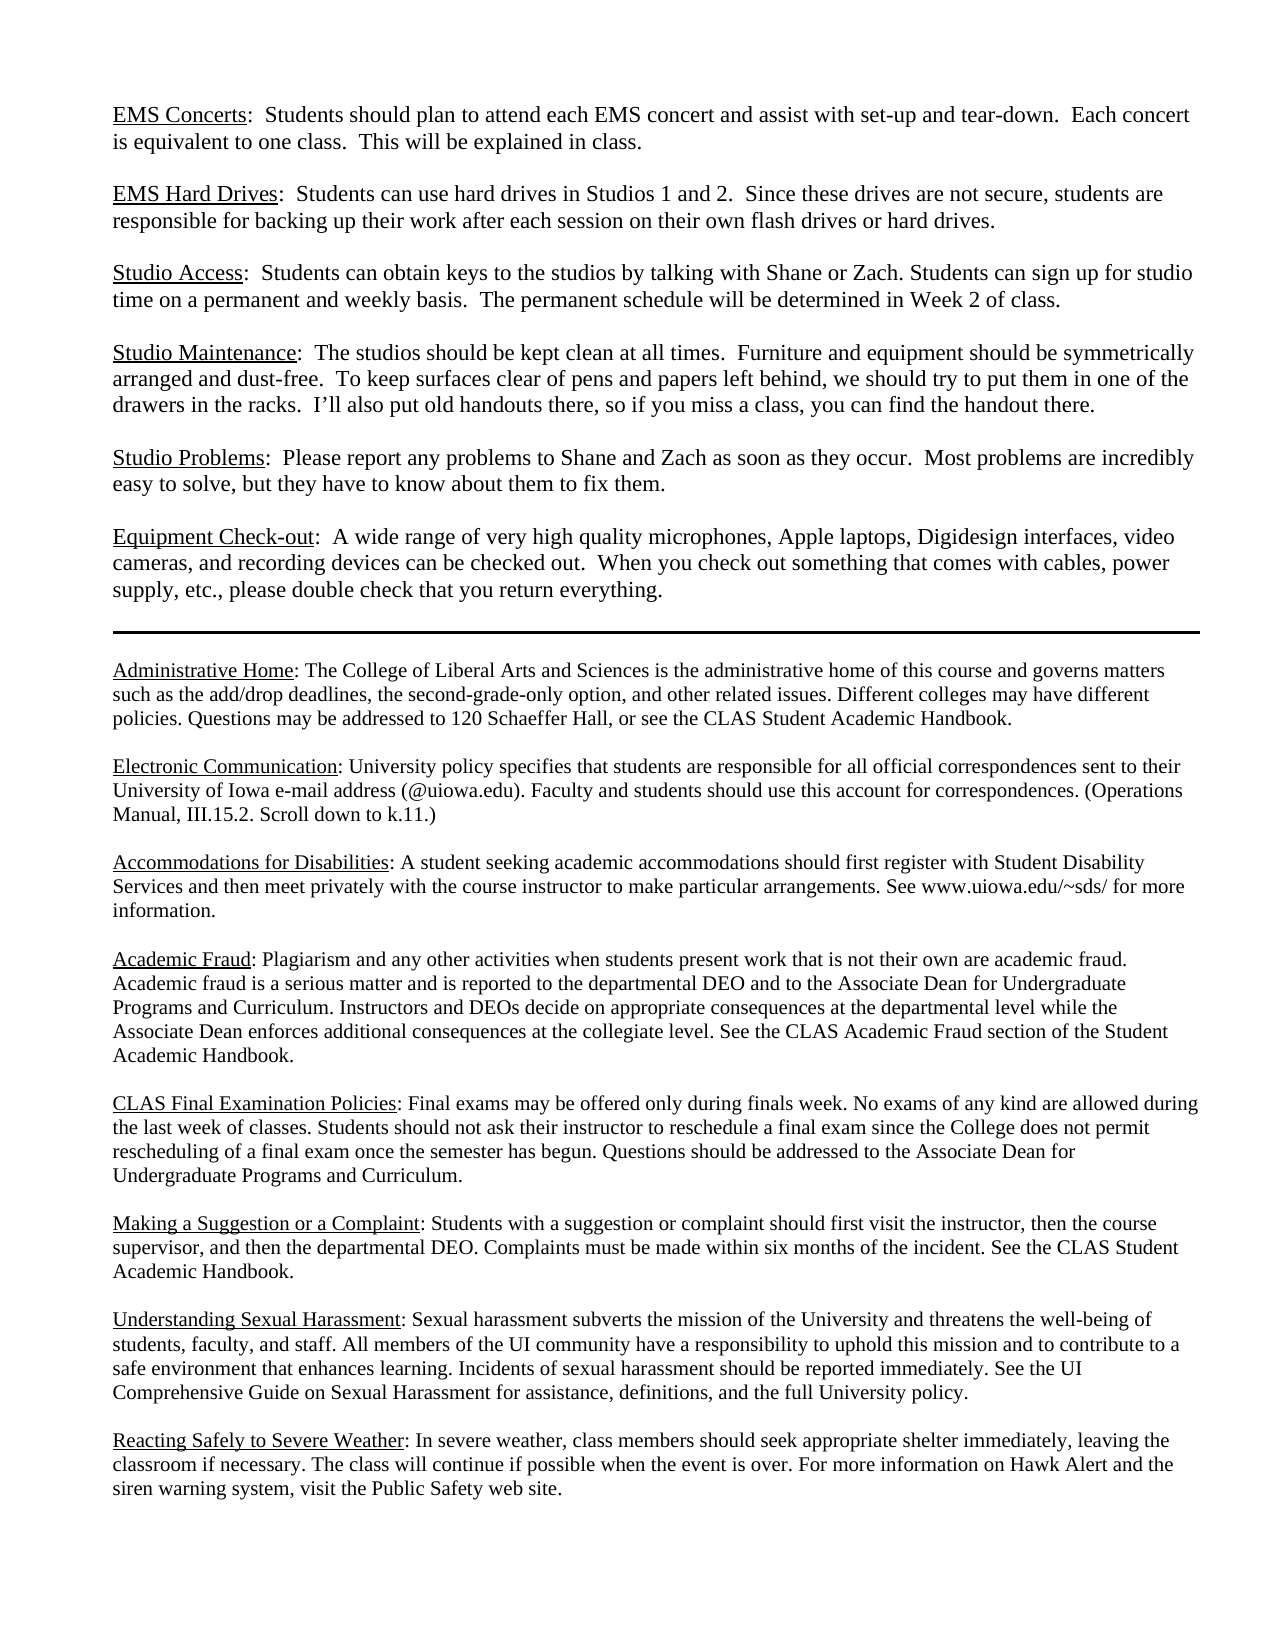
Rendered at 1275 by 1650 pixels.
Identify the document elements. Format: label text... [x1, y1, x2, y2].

text Academic Fraud: Plagiarism and any other activities when students present work that is not their own are academic fraud. Academic fraud is a serious matter and is reported to the departmental DEO and to the Associate Dean for Undergraduate Programs and Curriculum. Instructors and DEOs decide on appropriate consequences at the departmental level while the Associate Dean enforces additional consequences at the collegiate level. See the CLAS Academic Fraud section of the Student Academic Handbook. [112, 946, 1200, 1067]
text EMS Concerts: Students should plan to attend each EMS concert and assist with set-up and tear-down. Each concert is equivalent to one class. This will be explained in class. [112, 101, 1200, 154]
text Studio Access: Students can obtain keys to the studios by talking with Shane or Zach. Students can sign up for studio time on a permanent and weekly basis. The permanent schedule will be determined in Week 2 of class. [112, 259, 1200, 312]
text CLAS Final Examination Policies: Final exams may be offered only during finals week. No exams of any kind are allowed during the last week of classes. Students should not ask their instructor to reschedule a final exam since the College does not permit rescheduling of a final exam once the semester has begun. Questions should be addressed to the Associate Dean for Undergraduate Programs and Curriculum. [112, 1091, 1200, 1187]
text Reacting Safely to Severe Weather: In severe weather, class members should seek appropriate shelter immediately, leaving the classroom if necessary. The class will continue if possible when the event is over. For more information on Hawk Alert and the siren warning system, visit the Public Safety web site. [112, 1428, 1200, 1500]
text Studio Maintenance: The studios should be kept clean at all times. Furniture and equipment should be symmetrically arranged and dust-free. To keep surfaces clear of pens and papers left behind, we should try to put them in one of the drawers in the racks. I’ll also put old handouts there, so if you miss a class, you can find the handout there. [112, 338, 1200, 418]
text Equipment Check-out: A wide range of very high quality microphones, Apple laptops, Digidesign interfaces, video cameras, and recording devices can be checked out. When you check out something that comes with cables, power supply, etc., please double check that you return everything. [112, 523, 1200, 602]
text Making a Suggestion or a Complaint: Students with a suggestion or complaint should first visit the instructor, then the course supervisor, and then the departmental DEO. Complaints must be made within six months of the incident. See the CLAS Student Academic Handbook. [112, 1211, 1200, 1283]
text EMS Hard Drives: Students can use hard drives in Studios 1 and 2. Since these drives are not secure, students are responsible for backing up their work after each session on their own flash drives or hard drives. [112, 180, 1200, 233]
text Electronic Communication: University policy specifies that students are responsible for all official correspondences sent to their University of Iowa e-mail address (@uiowa.edu). Faculty and students should use this account for correspondences. (Operations Manual, III.15.2. Scroll down to k.11.) [112, 754, 1200, 826]
text Understanding Sexual Harassment: Sexual harassment subverts the mission of the University and threatens the well-being of students, faculty, and staff. All members of the UI community have a responsibility to uphold this mission and to contribute to a safe environment that enhances learning. Incidents of sexual harassment should be reported immediately. See the UI Comprehensive Guide on Sexual Harassment for assistance, definitions, and the full University policy. [112, 1307, 1200, 1404]
text Accommodations for Disabilities: A student seeking academic accommodations should first register with Student Disability Services and then meet privately with the course instructor to make particular arrangements. See www.uiowa.edu/~sds/ for more information. [112, 850, 1200, 922]
text Studio Problems: Please report any problems to Shane and Zach as soon as they occur. Most problems are incredibly easy to solve, but they have to know about them to fix them. [112, 444, 1200, 497]
text Administrative Home: The College of Liberal Arts and Sciences is the administrative home of this course and governs matters such as the add/drop deadlines, the second-grade-only option, and other related issues. Different colleges may have different policies. Questions may be addressed to 120 Schaeffer Hall, or see the CLAS Student Academic Handbook. [112, 658, 1200, 730]
